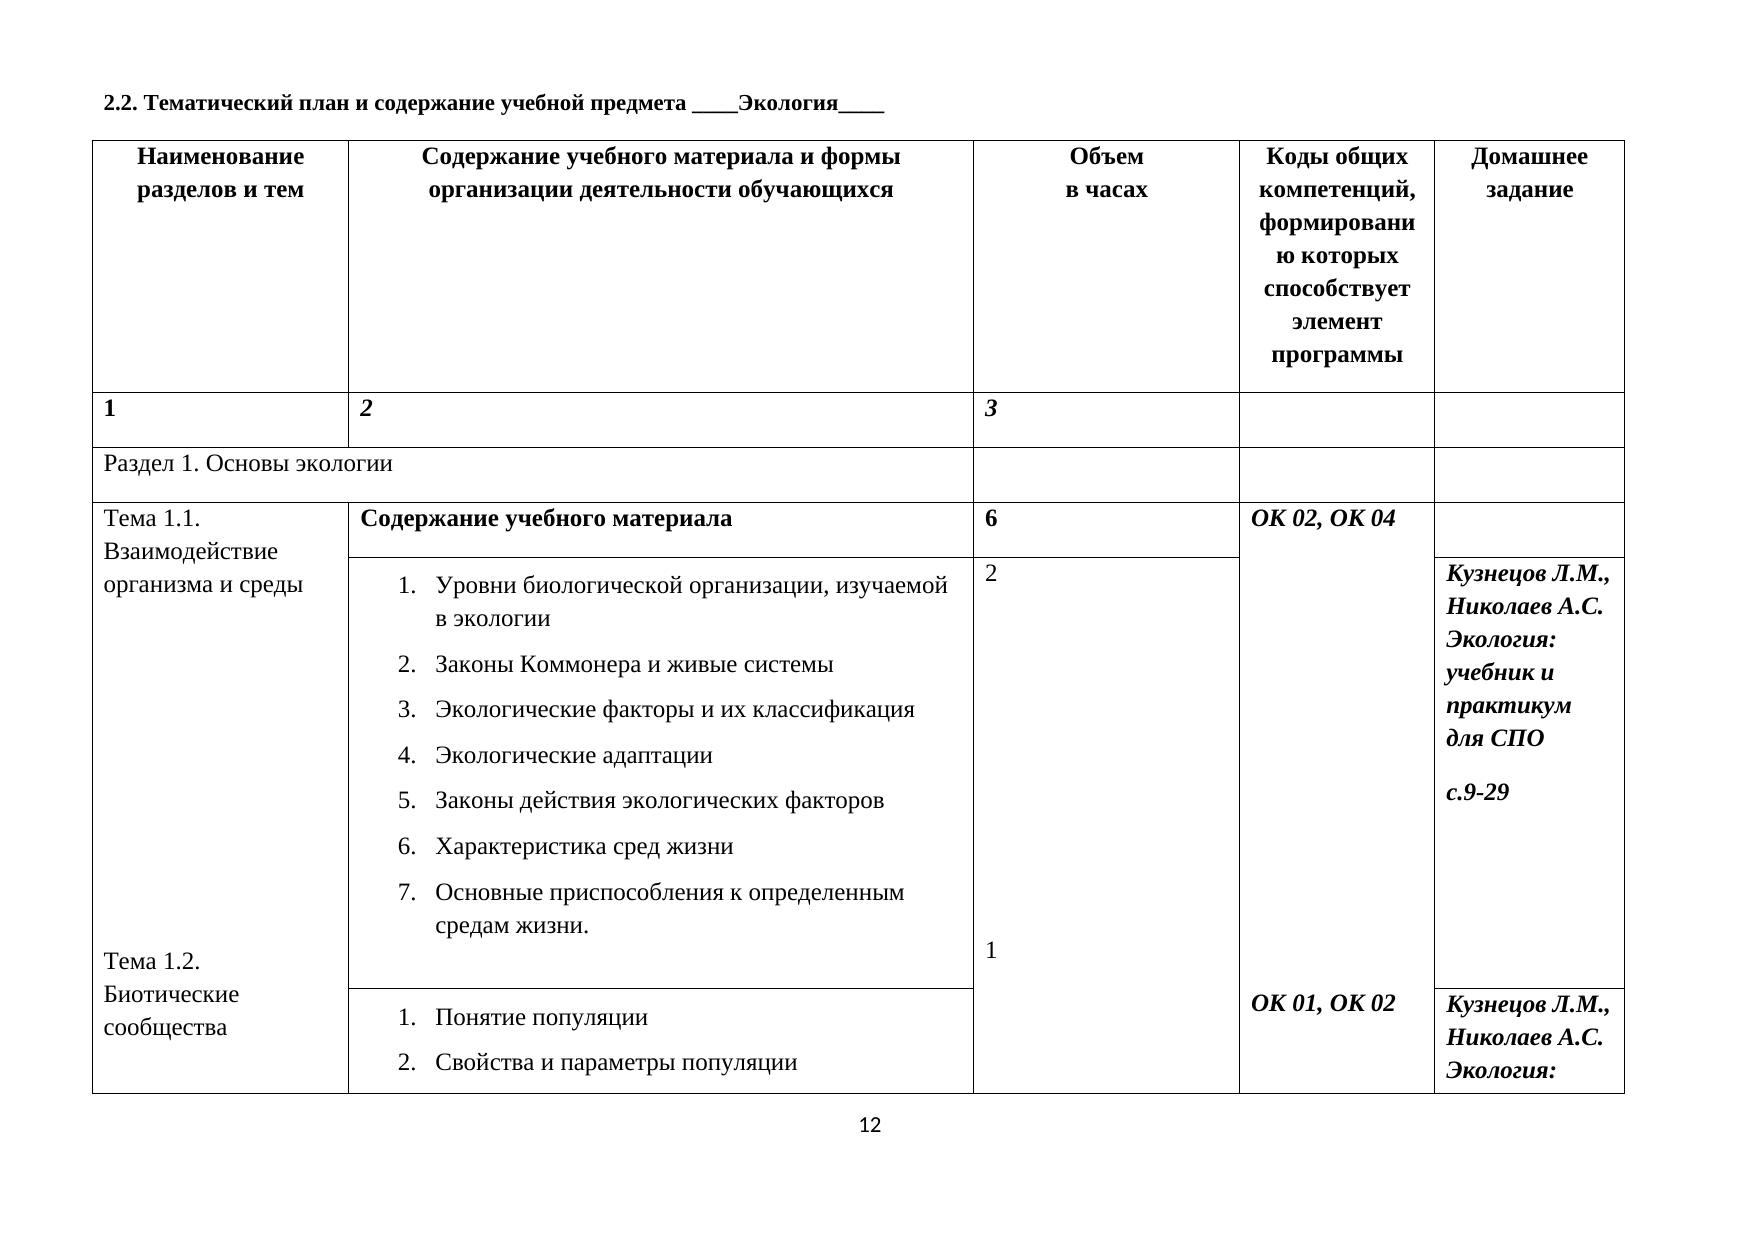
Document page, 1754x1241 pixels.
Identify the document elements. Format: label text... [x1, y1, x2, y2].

table_cell 1 [93, 393, 348, 447]
table_cell Раздел 1. Основы экологии [93, 448, 973, 502]
table_cell 2 1 [974, 558, 1239, 1093]
table_header Наименование разделов и тем [93, 141, 348, 392]
table_cell Тема 1.1. Взаимодействие организма и среды Тема 1.2. Биотические сообщества [93, 503, 348, 1093]
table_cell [1435, 989, 1624, 1093]
table_cell [1435, 393, 1624, 447]
table_cell 3 [974, 393, 1239, 447]
table_cell Содержание учебного материала [349, 503, 973, 557]
table_cell ОК 02, ОК 04 ОК 01, ОК 02 [1240, 503, 1434, 1093]
table_header Объем в часах [974, 141, 1239, 392]
table_cell [1240, 393, 1434, 447]
text 2.2. Тематический план и содержание учебной предмета ____Экология____ [103, 89, 1636, 115]
table_cell [1435, 503, 1624, 557]
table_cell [349, 989, 973, 1093]
table_header Домашнее задание [1435, 141, 1624, 392]
table_cell 2 [349, 393, 973, 447]
table_cell [1435, 448, 1624, 502]
table_header Коды общих компетенций, формированию которых способствует элемент программы [1240, 141, 1434, 392]
table_cell [1240, 448, 1434, 502]
table_cell Уровни биологической организации, изучаемой в экологии Законы Коммонера и живые системы Экологические факторы и их классификация Экологические адаптации Законы действия экологических факторов Характеристика сред жизни Основные приспособления к определенным средам жизни. [349, 558, 973, 988]
table_cell Кузнецов Л.М., Николаев А.С. Экология: учебник и практикум для СПО с.9-29 [1435, 558, 1624, 988]
table_cell [974, 448, 1239, 502]
table_header Содержание учебного материала и формы организации деятельности обучающихся [349, 141, 973, 392]
table_cell 6 [974, 503, 1239, 557]
